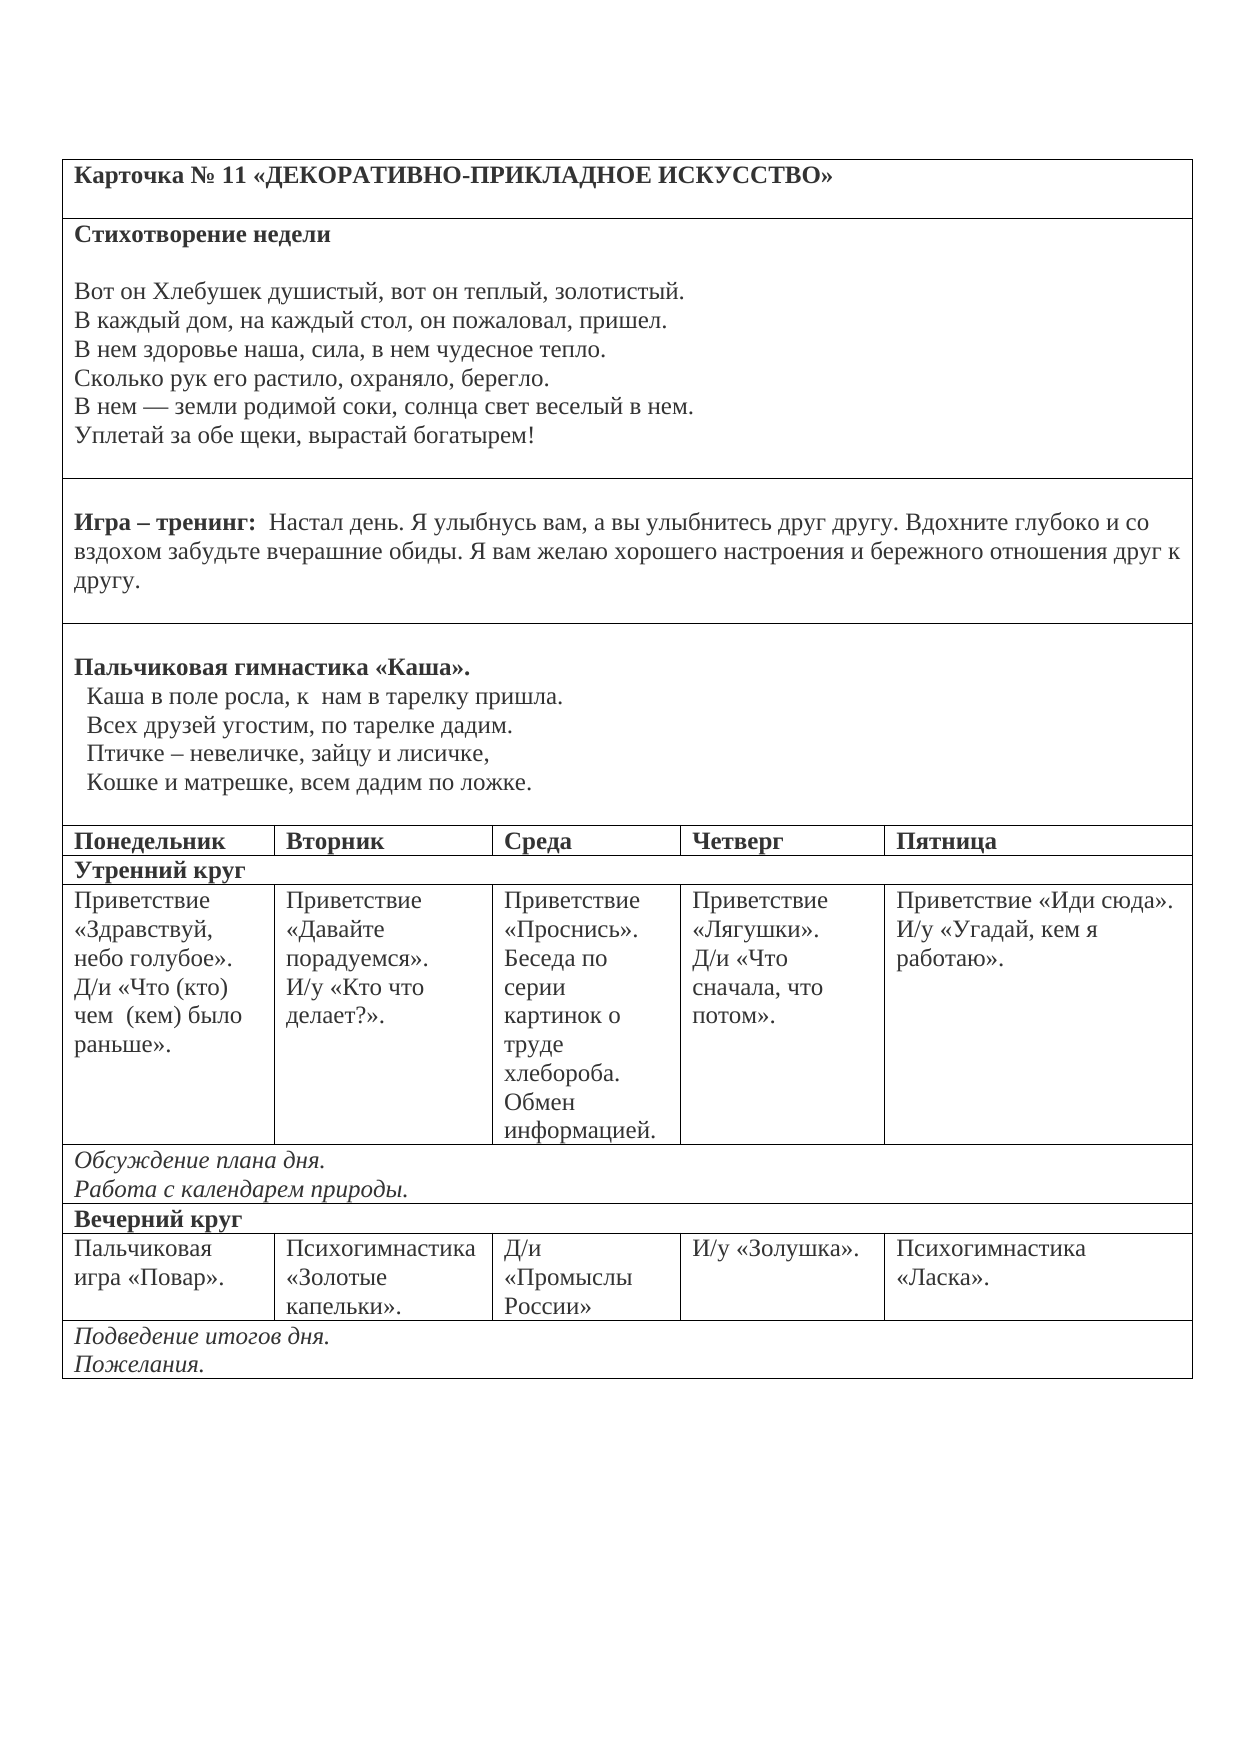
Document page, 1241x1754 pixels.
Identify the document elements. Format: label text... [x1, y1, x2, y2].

table_cell Игра – тренинг: Настал день. Я улыбнусь вам, а вы улыбнитесь друг другу. Вдохните глубоко и со вздохом забудьте вчерашние обиды. Я вам желаю хорошего настроения и бережного отношения друг к другу. [63, 479, 1192, 622]
table_cell Психогимнастика «Ласка». [885, 1234, 1192, 1320]
table_cell Д/и «Промыслы России» [493, 1234, 680, 1320]
table_cell Утренний круг [63, 856, 1192, 884]
table_cell Приветствие «Иди сюда». И/у «Угадай, кем я работаю». [885, 885, 1192, 1144]
table_header Карточка № 11 «ДЕКОРАТИВНО-ПРИКЛАДНОЕ ИСКУССТВО» [63, 160, 1192, 218]
table_cell Обсуждение плана дня. Работа с календарем природы. [63, 1145, 1192, 1203]
table_cell Пальчиковая гимнастика «Каша». Каша в поле росла, к нам в тарелку пришла. Всех друзей угостим, по тарелке дадим. Птичке – невеличке, зайцу и лисичке, Кошке и матрешке, всем дадим по ложке. [63, 624, 1192, 825]
table_cell Приветствие «Проснись». Беседа по серии картинок о труде хлебороба. Обмен информацией. [493, 885, 680, 1144]
table_cell Среда [493, 826, 680, 854]
table_cell Четверг [681, 826, 884, 854]
table_cell Вторник [275, 826, 492, 854]
table_cell Пятница [885, 826, 1192, 854]
table_cell Понедельник [63, 826, 274, 854]
table_cell Вечерний круг [63, 1204, 1192, 1232]
table_cell Пальчиковая игра «Повар». [63, 1234, 274, 1320]
table_cell Подведение итогов дня. Пожелания. [63, 1321, 1192, 1378]
table_cell Приветствие «Лягушки». Д/и «Что сначала, что потом». [681, 885, 884, 1144]
table_cell Приветствие «Здравствуй, небо голубое». Д/и «Что (кто) чем (кем) было раньше». [63, 885, 274, 1144]
table_cell Приветствие «Давайте порадуемся». И/у «Кто что делает?». [275, 885, 492, 1144]
table_cell И/у «Золушка». [681, 1234, 884, 1320]
table_cell Стихотворение недели Вот он Хлебушек душистый, вот он теплый, золотистый. В каждый дом, на каждый стол, он пожаловал, пришел. В нем здоровье наша, сила, в нем чудесное тепло. Сколько рук его растило, охраняло, берегло. В нем — земли родимой соки, солнца свет веселый в нем. Уплетай за обе щеки, вырастай богатырем! [63, 219, 1192, 478]
table_cell Психогимнастика «Золотые капельки». [275, 1234, 492, 1320]
